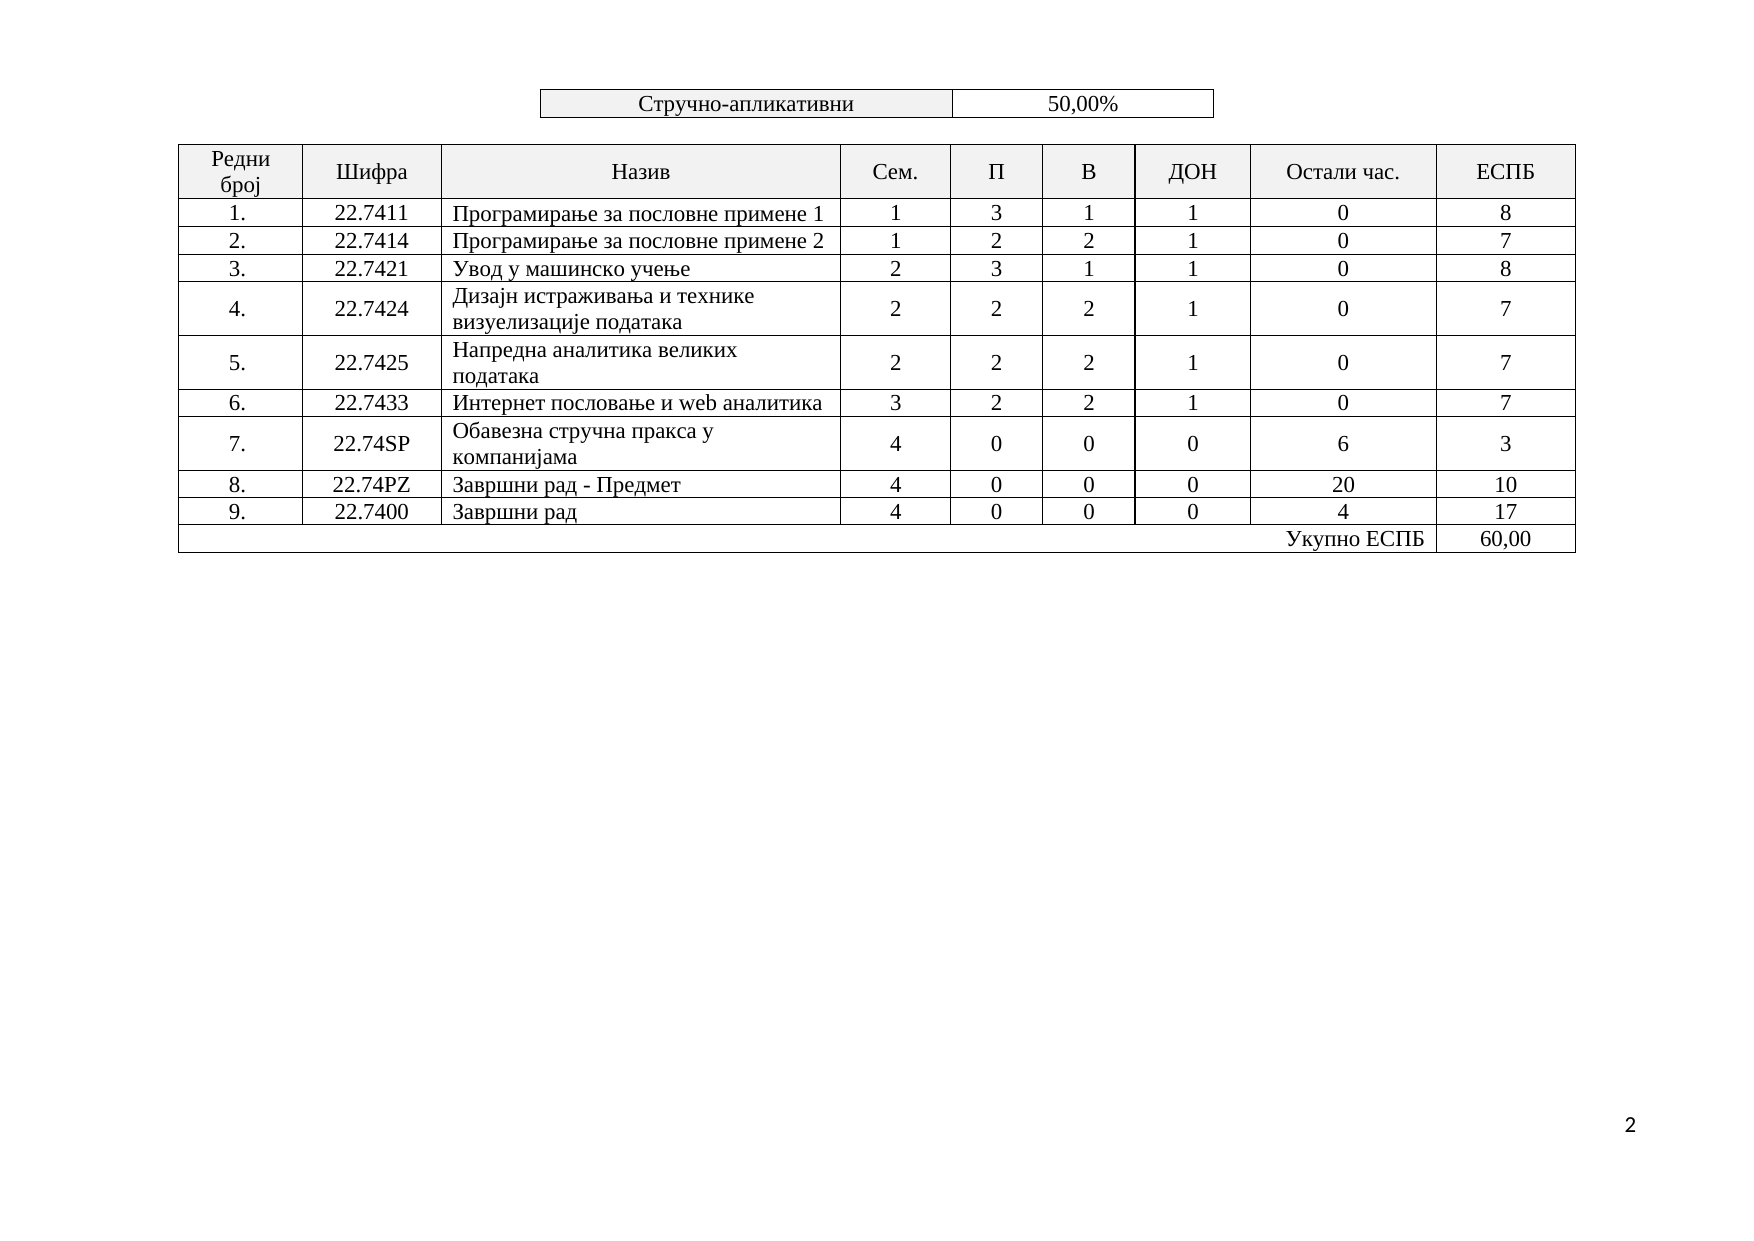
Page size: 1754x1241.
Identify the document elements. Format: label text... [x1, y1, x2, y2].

table_cell 22.74PZ [303, 471, 441, 497]
table_cell 22.7433 [303, 390, 441, 416]
table_cell 2 [951, 282, 1042, 335]
table_cell 1 [841, 227, 950, 253]
table_cell 2 [1043, 390, 1134, 416]
table_cell 8 [1437, 255, 1575, 281]
table_cell 1 [1136, 336, 1250, 388]
table_cell 3 [1437, 417, 1575, 469]
table_cell 1 [1136, 227, 1250, 253]
table_cell 22.7425 [303, 336, 441, 388]
table_cell 8 [1437, 199, 1575, 226]
table_cell Завршни рад - Предмет [442, 471, 840, 497]
table_header Назив [442, 145, 840, 198]
table_cell 60,00 [1437, 525, 1575, 552]
table_cell 4 [841, 417, 950, 469]
table_cell 4 [1251, 498, 1436, 524]
table_cell 0 [1136, 417, 1250, 469]
table_cell Увод у машинско учење [442, 255, 840, 281]
table_header ДОН [1136, 145, 1250, 198]
table_cell [179, 336, 302, 388]
table_cell 3 [951, 199, 1042, 226]
table_header 50,00% [953, 90, 1213, 117]
table_header Сем. [841, 145, 950, 198]
table_cell 22.7400 [303, 498, 441, 524]
table_cell 0 [1251, 227, 1436, 253]
table_cell 2 [841, 282, 950, 335]
table_header Шифра [303, 145, 441, 198]
table_cell 0 [951, 471, 1042, 497]
table_header П [951, 145, 1042, 198]
table_cell Напредна аналитика великих података [442, 336, 840, 388]
table_cell 0 [1251, 199, 1436, 226]
table_header Стручно-апликативни [541, 90, 952, 117]
table_cell 2 [1043, 227, 1134, 253]
table_cell 0 [1043, 417, 1134, 469]
table_cell 2 [1043, 336, 1134, 388]
table_cell 2 [951, 227, 1042, 253]
table_cell [179, 227, 302, 253]
table_header В [1043, 145, 1134, 198]
table_cell [179, 255, 302, 281]
table_cell Дизајн истраживања и технике визуелизације података [442, 282, 840, 335]
table_cell 0 [1251, 390, 1436, 416]
table_cell 0 [1136, 471, 1250, 497]
table_cell 1 [1043, 199, 1134, 226]
table_cell 7 [1437, 390, 1575, 416]
table_cell Програмирање за пословне примене 2 [442, 227, 840, 253]
table_cell [179, 199, 302, 226]
table_cell 17 [1437, 498, 1575, 524]
table_cell 0 [1251, 336, 1436, 388]
table_cell 1 [1136, 390, 1250, 416]
table_cell 2 [841, 336, 950, 388]
table_cell 2 [1043, 282, 1134, 335]
table_cell 1 [1043, 255, 1134, 281]
table_cell 7 [1437, 282, 1575, 335]
table_cell 0 [1251, 255, 1436, 281]
table_cell [179, 282, 302, 335]
table_cell 1 [1136, 199, 1250, 226]
table_cell 2 [841, 255, 950, 281]
table_cell [179, 498, 302, 524]
table_cell [179, 417, 302, 469]
table_cell 0 [951, 498, 1042, 524]
table_cell 22.7414 [303, 227, 441, 253]
table_cell 4 [841, 471, 950, 497]
table_cell Завршни рад [442, 498, 840, 524]
table_cell [179, 471, 302, 497]
table_cell 3 [841, 390, 950, 416]
table_cell 6 [1251, 417, 1436, 469]
table_cell 0 [1043, 471, 1134, 497]
table_cell 1 [1136, 255, 1250, 281]
table_cell 2 [951, 336, 1042, 388]
table_cell 10 [1437, 471, 1575, 497]
table_header ЕСПБ [1437, 145, 1575, 198]
table_cell 20 [1251, 471, 1436, 497]
table_cell 0 [1043, 498, 1134, 524]
table_cell 22.7421 [303, 255, 441, 281]
table_cell 0 [1251, 282, 1436, 335]
table_cell 22.74SP [303, 417, 441, 469]
table_header Остали час. [1251, 145, 1436, 198]
table_cell 7 [1437, 227, 1575, 253]
table_cell 1 [841, 199, 950, 226]
table_cell 4 [841, 498, 950, 524]
table_cell 0 [1136, 498, 1250, 524]
table_cell 22.7411 [303, 199, 441, 226]
table_cell 22.7424 [303, 282, 441, 335]
table_cell Програмирање за пословне примене 1 [442, 199, 840, 226]
table_cell Укупно ЕСПБ [179, 525, 1436, 552]
table_header Редни број [179, 145, 302, 198]
table_cell 7 [1437, 336, 1575, 388]
table_cell Интернет пословање и web аналитика [442, 390, 840, 416]
table_cell 1 [1136, 282, 1250, 335]
table_cell 0 [951, 417, 1042, 469]
table_cell 3 [951, 255, 1042, 281]
table_cell Обавезна стручна пракса у компанијама [442, 417, 840, 469]
table_cell 2 [951, 390, 1042, 416]
table_cell [179, 390, 302, 416]
